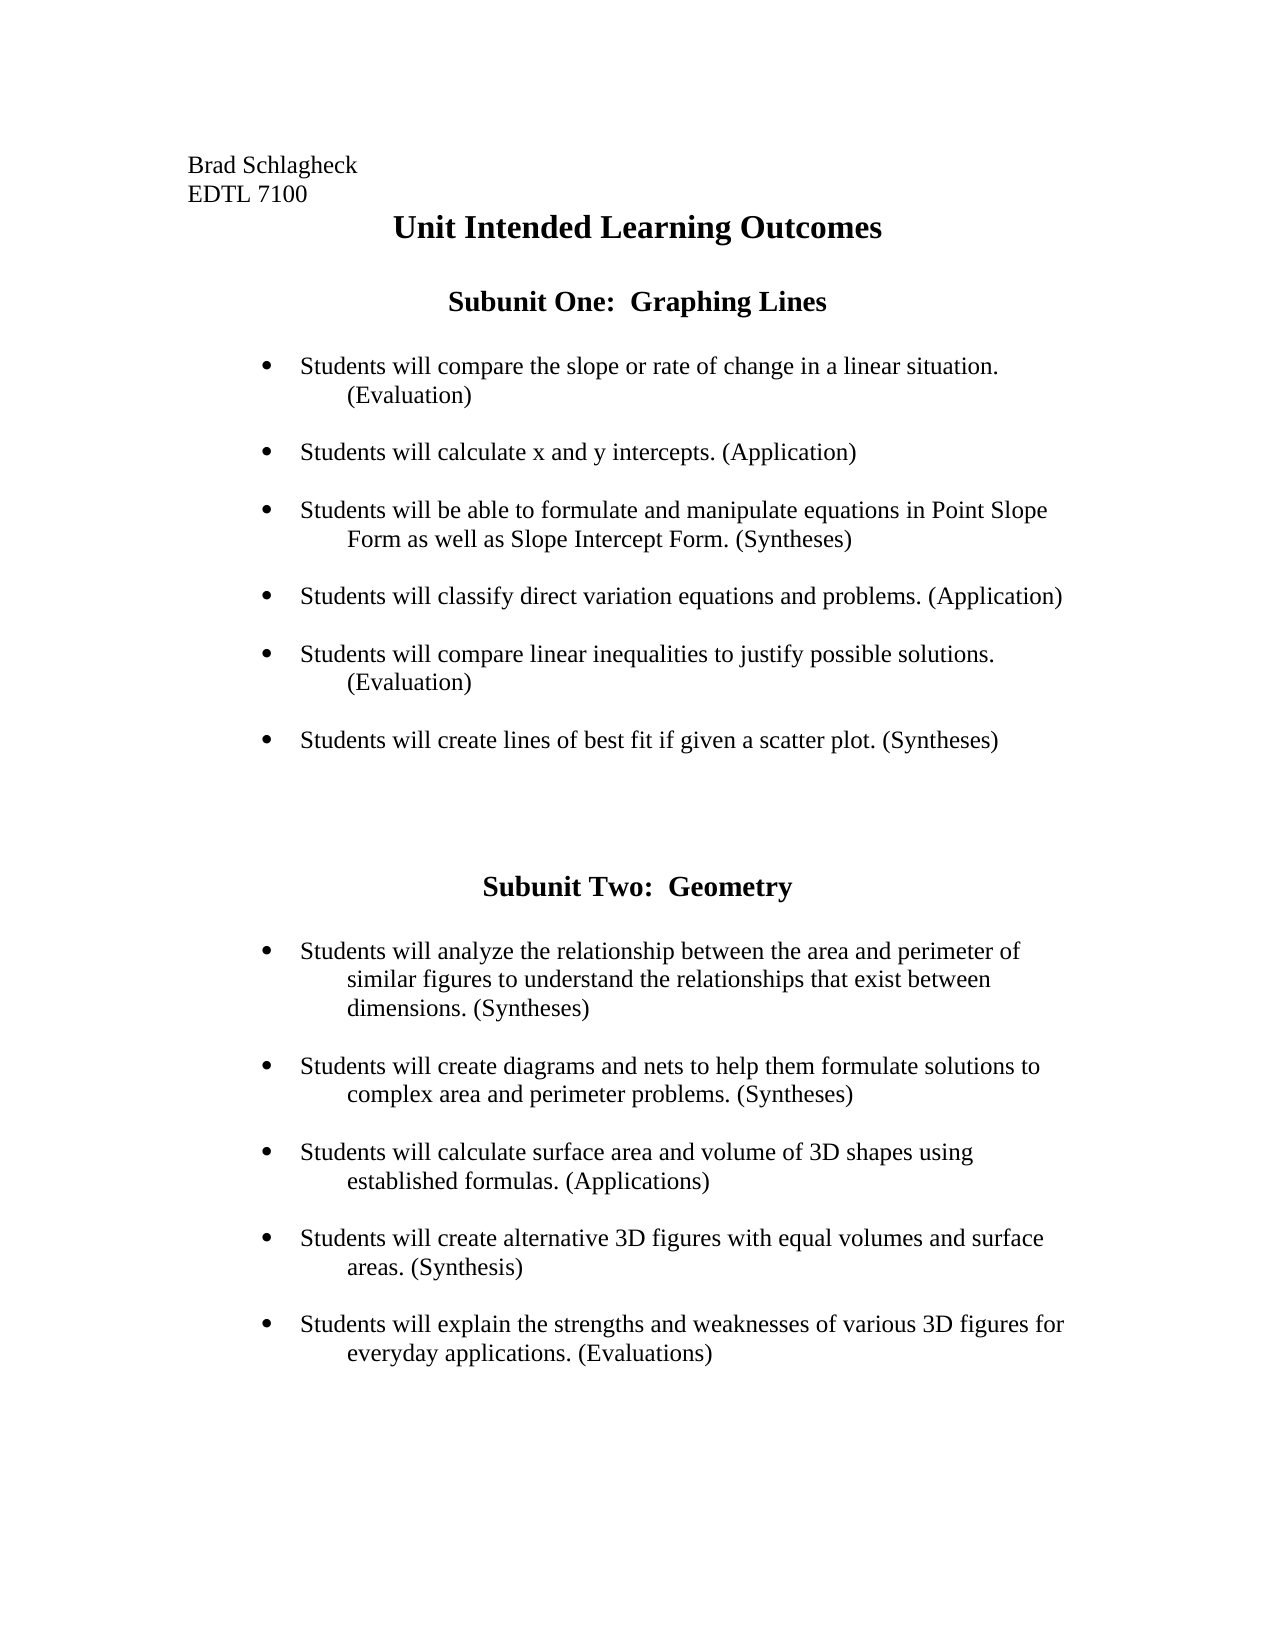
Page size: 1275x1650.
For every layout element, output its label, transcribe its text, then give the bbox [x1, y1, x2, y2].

text EDTL 7100 [187, 179, 1087, 207]
list Students will calculate x and y intercepts. (Application) [262, 437, 1087, 466]
text Unit Intended Learning Outcomes [187, 207, 1087, 246]
list Students will classify direct variation equations and problems. (Application) [262, 581, 1087, 610]
list Students will explain the strengths and weaknesses of various 3D figures for everyday applications. (Evaluations) [262, 1309, 1087, 1367]
text Subunit Two: Geometry [187, 869, 1087, 902]
list Students will compare the slope or rate of change in a linear situation. (Evaluation) [262, 351, 1087, 409]
list Students will create alternative 3D figures with equal volumes and surface areas. (Synthesis) [262, 1223, 1087, 1281]
text Brad Schlagheck [187, 150, 1087, 179]
list Students will be able to formulate and manipulate equations in Point Slope Form as well as Slope Intercept Form. (Syntheses) [262, 495, 1087, 552]
list Students will calculate surface area and volume of 3D shapes using established formulas. (Applications) [262, 1137, 1087, 1194]
list Students will analyze the relationship between the area and perimeter of similar figures to understand the relationships that exist between dimensions. (Syntheses) [262, 936, 1087, 1022]
text Subunit One: Graphing Lines [187, 284, 1087, 318]
list Students will create lines of best fit if given a scatter plot. (Syntheses) [262, 725, 1087, 754]
list Students will compare linear inequalities to justify possible solutions. (Evaluation) [262, 639, 1087, 696]
list Students will create diagrams and nets to help them formulate solutions to complex area and perimeter problems. (Syntheses) [262, 1051, 1087, 1108]
